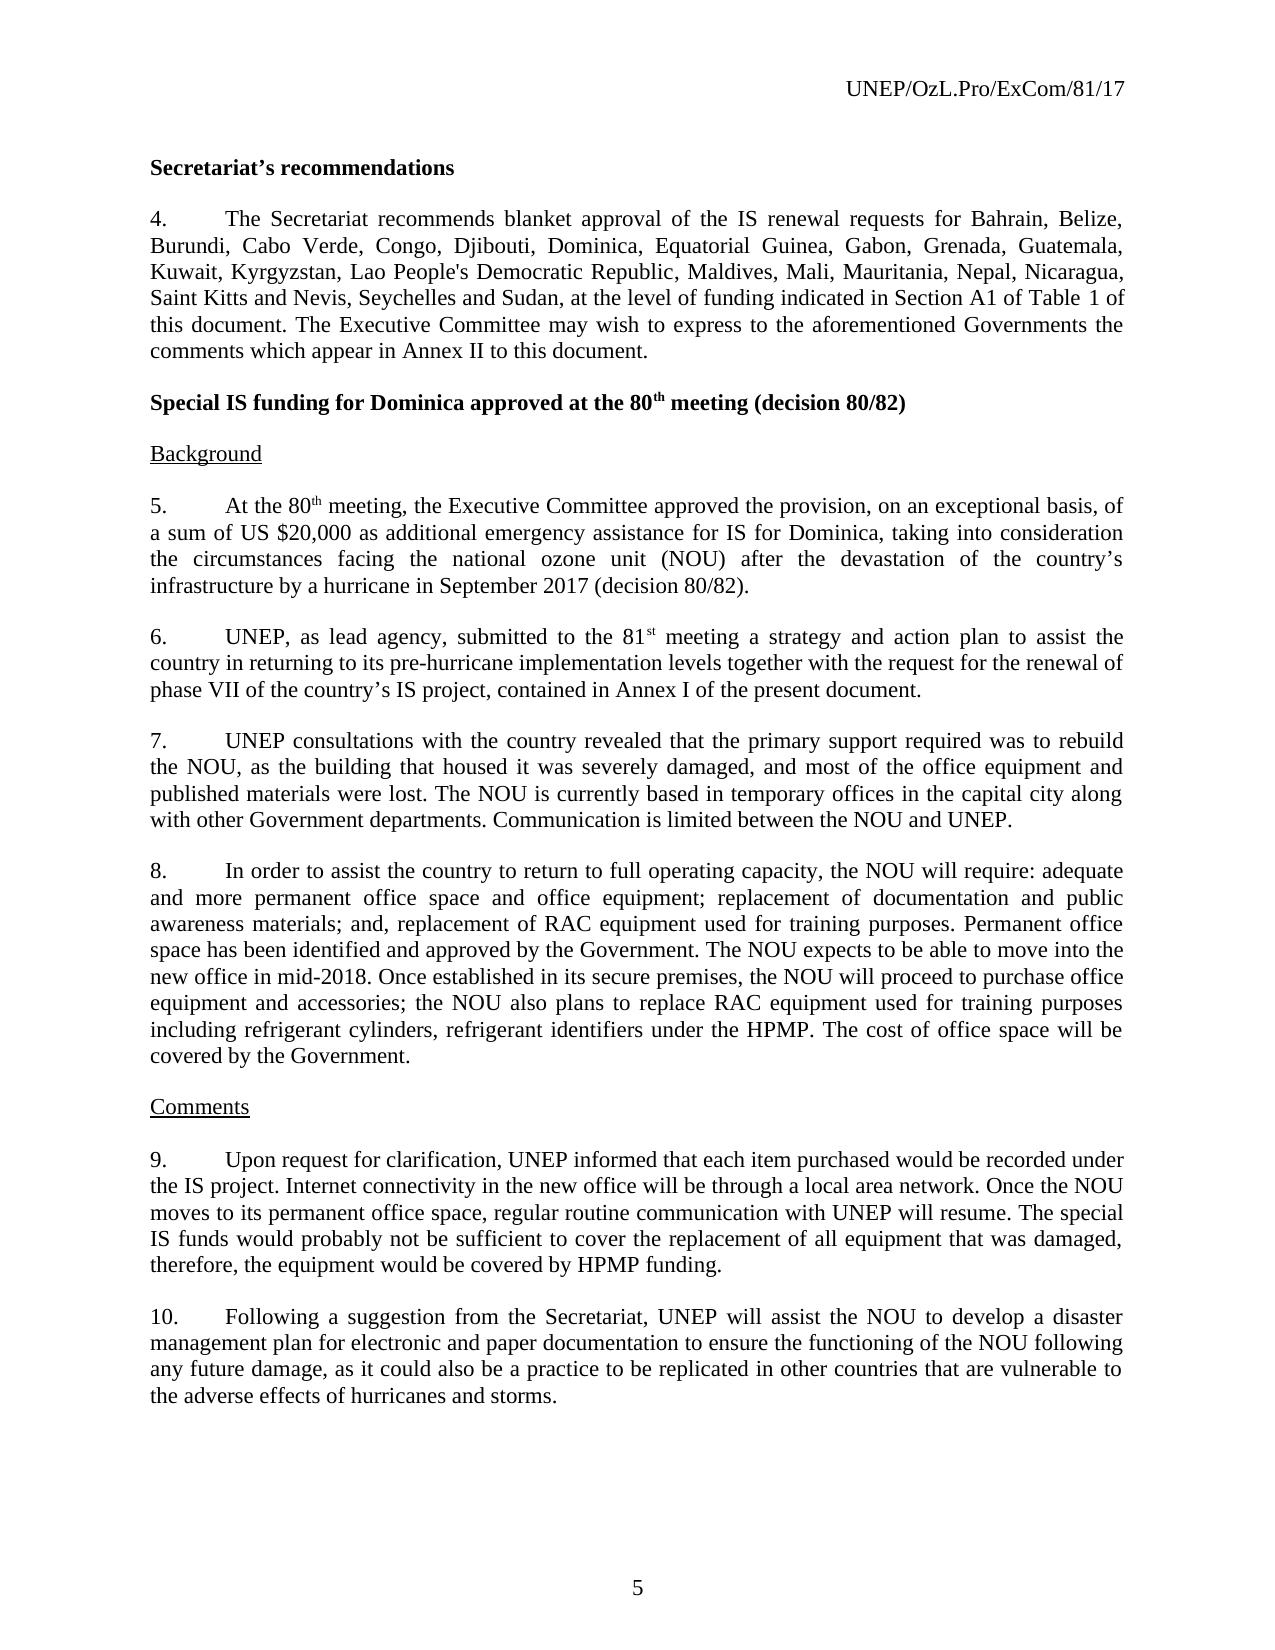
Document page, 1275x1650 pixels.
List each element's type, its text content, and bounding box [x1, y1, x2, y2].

subtitle Following a suggestion from the Secretariat, UNEP will assist the NOU to develop a disaster management plan for electronic and paper documentation to ensure the functioning of the NOU following any future damage, as it could also be a practice to be replicated in other countries that are vulnerable to the adverse effects of hurricanes and storms. [150, 1303, 1125, 1408]
subtitle UNEP, as lead agency, submitted to the 81st meeting a strategy and action plan to assist the country in returning to its pre-hurricane implementation levels together with the request for the renewal of phase VII of the country’s IS project, contained in Annex I of the present document. [150, 623, 1125, 702]
text Secretariat’s recommendations [150, 154, 1125, 180]
text Comments [150, 1093, 1125, 1120]
text Special IS funding for Dominica approved at the 80th meeting (decision 80/82) [150, 388, 1125, 415]
text Background [150, 440, 1125, 466]
subtitle The Secretariat recommends blanket approval of the IS renewal requests for Bahrain, Belize, Burundi, Cabo Verde, Congo, Djibouti, Dominica, Equatorial Guinea, Gabon, Grenada, Guatemala, Kuwait, Kyrgyzstan, Lao People's Democratic Republic, Maldives, Mali, Mauritania, Nepal, Nicaragua, Saint Kitts and Nevis, Seychelles and Sudan, at the level of funding indicated in Section A1 of Table 1 of this document. The Executive Committee may wish to express to the aforementioned Governments the comments which appear in Annex II to this document. [150, 205, 1125, 363]
subtitle Upon request for clarification, UNEP informed that each item purchased would be recorded under the IS project. Internet connectivity in the new office will be through a local area network. Once the NOU moves to its permanent office space, regular routine communication with UNEP will resume. The special IS funds would probably not be sufficient to cover the replacement of all equipment that was damaged, therefore, the equipment would be covered by HPMP funding. [150, 1146, 1125, 1278]
subtitle In order to assist the country to return to full operating capacity, the NOU will require: adequate and more permanent office space and office equipment; replacement of documentation and public awareness materials; and, replacement of RAC equipment used for training purposes. Permanent office space has been identified and approved by the Government. The NOU expects to be able to move into the new office in mid-2018. Once established in its secure premises, the NOU will proceed to purchase office equipment and accessories; the NOU also plans to replace RAC equipment used for training purposes including refrigerant cylinders, refrigerant identifiers under the HPMP. The cost of office space will be covered by the Government. [150, 857, 1125, 1068]
subtitle At the 80th meeting, the Executive Committee approved the provision, on an exceptional basis, of a sum of US $20,000 as additional emergency assistance for IS for Dominica, taking into consideration the circumstances facing the national ozone unit (NOU) after the devastation of the country’s infrastructure by a hurricane in September 2017 (decision 80/82). [150, 493, 1125, 598]
subtitle UNEP consultations with the country revealed that the primary support required was to rebuild the NOU, as the building that housed it was severely damaged, and most of the office equipment and published materials were lost. The NOU is currently based in temporary offices in the capital city along with other Government departments. Communication is limited between the NOU and UNEP. [150, 727, 1125, 832]
